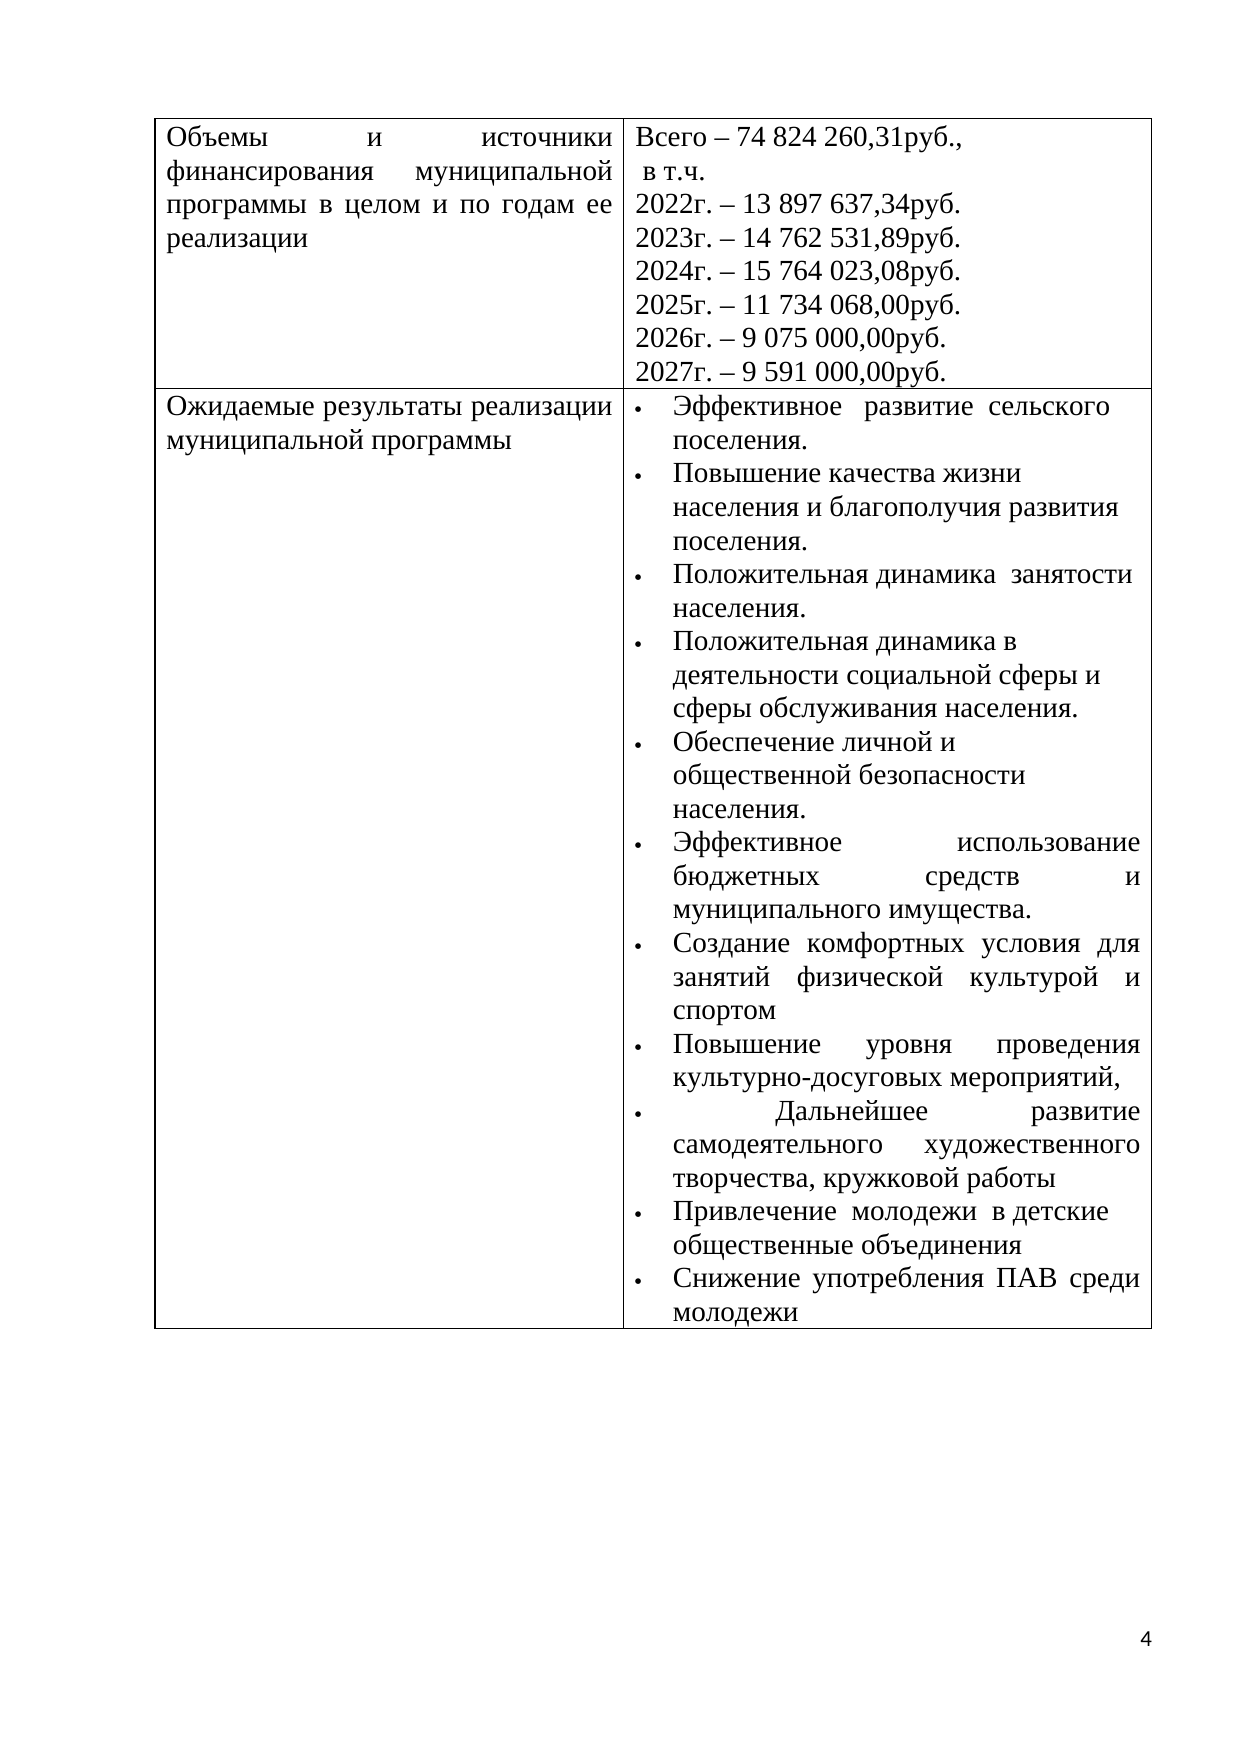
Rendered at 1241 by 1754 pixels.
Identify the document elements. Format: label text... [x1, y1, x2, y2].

table_cell Объемы и источники финансирования муниципальной программы в целом и по годам ее реализации [156, 119, 623, 387]
table_cell Всего – 74 824 260,31руб., в т.ч. 2022г. – 13 897 637,34руб. 2023г. – 14 762 531,89руб. 2024г. – 15 764 023,08руб. 2025г. – 11 734 068,00руб. 2026г. – 9 075 000,00руб. 2027г. – 9 591 000,00руб. [624, 119, 1151, 387]
table_cell Эффективное развитие сельского поселения. Повышение качества жизни населения и благополучия развития поселения. Положительная динамика занятости населения. Положительная динамика в деятельности социальной сферы и сферы обслуживания населения. Обеспечение личной и общественной безопасности населения. Эффективное использование бюджетных средств и муниципального имущества. Создание комфортных условия для занятий физической культурой и спортом Повышение уровня проведения культурно-досуговых мероприятий, Дальнейшее развитие самодеятельного художественного творчества, кружковой работы Привлечение молодежи в детские общественные объединения Снижение употребления ПАВ среди молодежи [624, 389, 1151, 1328]
table_cell Ожидаемые результаты реализации муниципальной программы [156, 389, 623, 1328]
